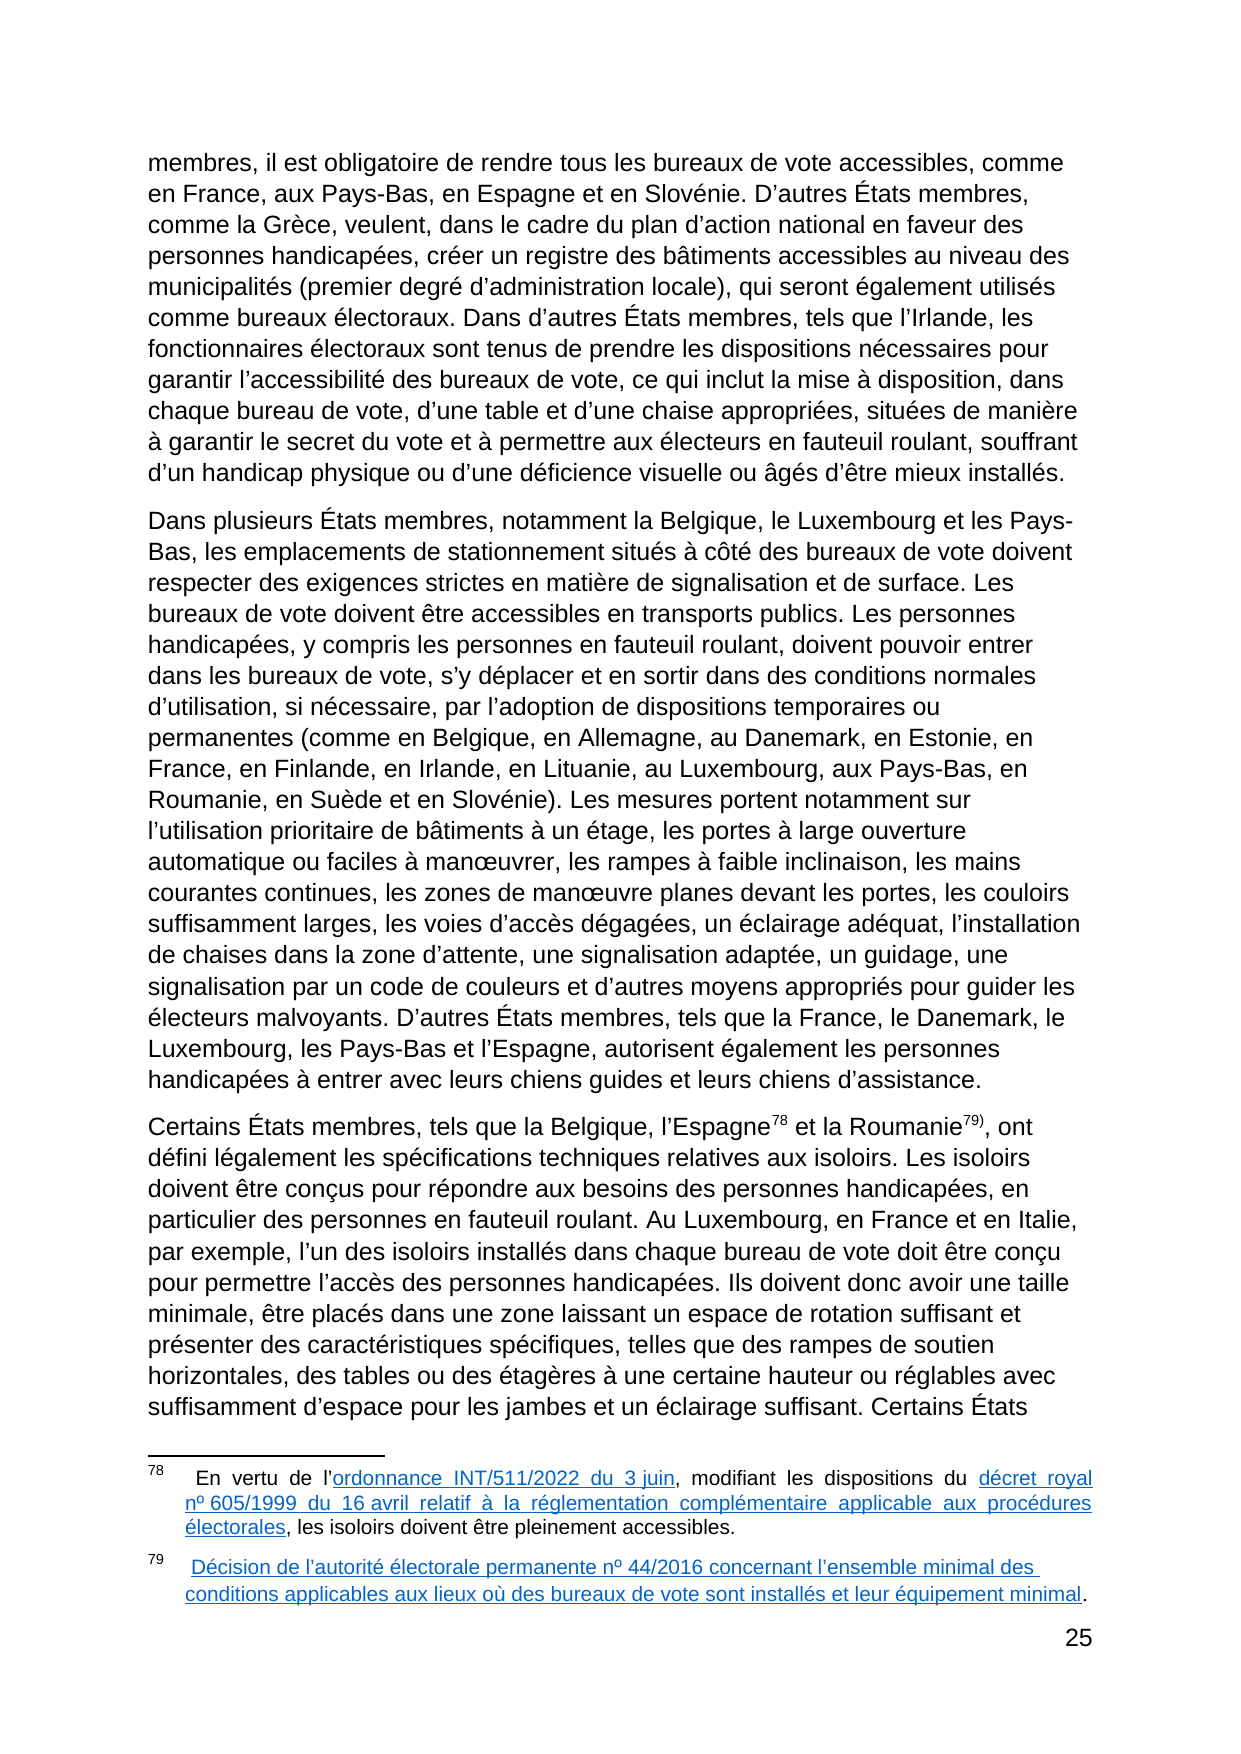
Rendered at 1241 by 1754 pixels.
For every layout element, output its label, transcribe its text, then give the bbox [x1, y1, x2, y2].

text Dans plusieurs États membres, notamment la Belgique, le Luxembourg et les Pays-Bas, les emplacements de stationnement situés à côté des bureaux de vote doivent respecter des exigences strictes en matière de signalisation et de surface. Les bureaux de vote doivent être accessibles en transports publics. Les personnes handicapées, y compris les personnes en fauteuil roulant, doivent pouvoir entrer dans les bureaux de vote, s’y déplacer et en sortir dans des conditions normales d’utilisation, si nécessaire, par l’adoption de dispositions temporaires ou permanentes (comme en Belgique, en Allemagne, au Danemark, en Estonie, en France, en Finlande, en Irlande, en Lituanie, au Luxembourg, aux Pays-Bas, en Roumanie, en Suède et en Slovénie). Les mesures portent notamment sur l’utilisation prioritaire de bâtiments à un étage, les portes à large ouverture automatique ou faciles à manœuvrer, les rampes à faible inclinaison, les mains courantes continues, les zones de manœuvre planes devant les portes, les couloirs suffisamment larges, les voies d’accès dégagées, un éclairage adéquat, l’installation de chaises dans la zone d’attente, une signalisation adaptée, un guidage, une signalisation par un code de couleurs et d’autres moyens appropriés pour guider les électeurs malvoyants. D’autres États membres, tels que la France, le Danemark, le Luxembourg, les Pays-Bas et l’Espagne, autorisent également les personnes handicapées à entrer avec leurs chiens guides et leurs chiens d’assistance. [148, 506, 1092, 1093]
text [148, 1112, 1092, 1420]
text Dans certains États membres, comme l’Autriche) et la Hongrie, chaque municipalité doit prévoir au moins un bureau de vote sans entraves. Dans d’autres États membres, il est obligatoire de rendre tous les bureaux de vote accessibles, comme en France, aux Pays-Bas, en Espagne et en Slovénie. D’autres États membres, comme la Grèce, veulent, dans le cadre du plan d’action national en faveur des personnes handicapées, créer un registre des bâtiments accessibles au niveau des municipalités (premier degré d’administration locale), qui seront également utilisés comme bureaux électoraux. Dans d’autres États membres, tels que l’Irlande, les fonctionnaires électoraux sont tenus de prendre les dispositions nécessaires pour garantir l’accessibilité des bureaux de vote, ce qui inclut la mise à disposition, dans chaque bureau de vote, d’une table et d’une chaise appropriées, situées de manière à garantir le secret du vote et à permettre aux électeurs en fauteuil roulant, souffrant d’un handicap physique ou d’une déficience visuelle ou âgés d’être mieux installés. [148, 148, 1092, 487]
